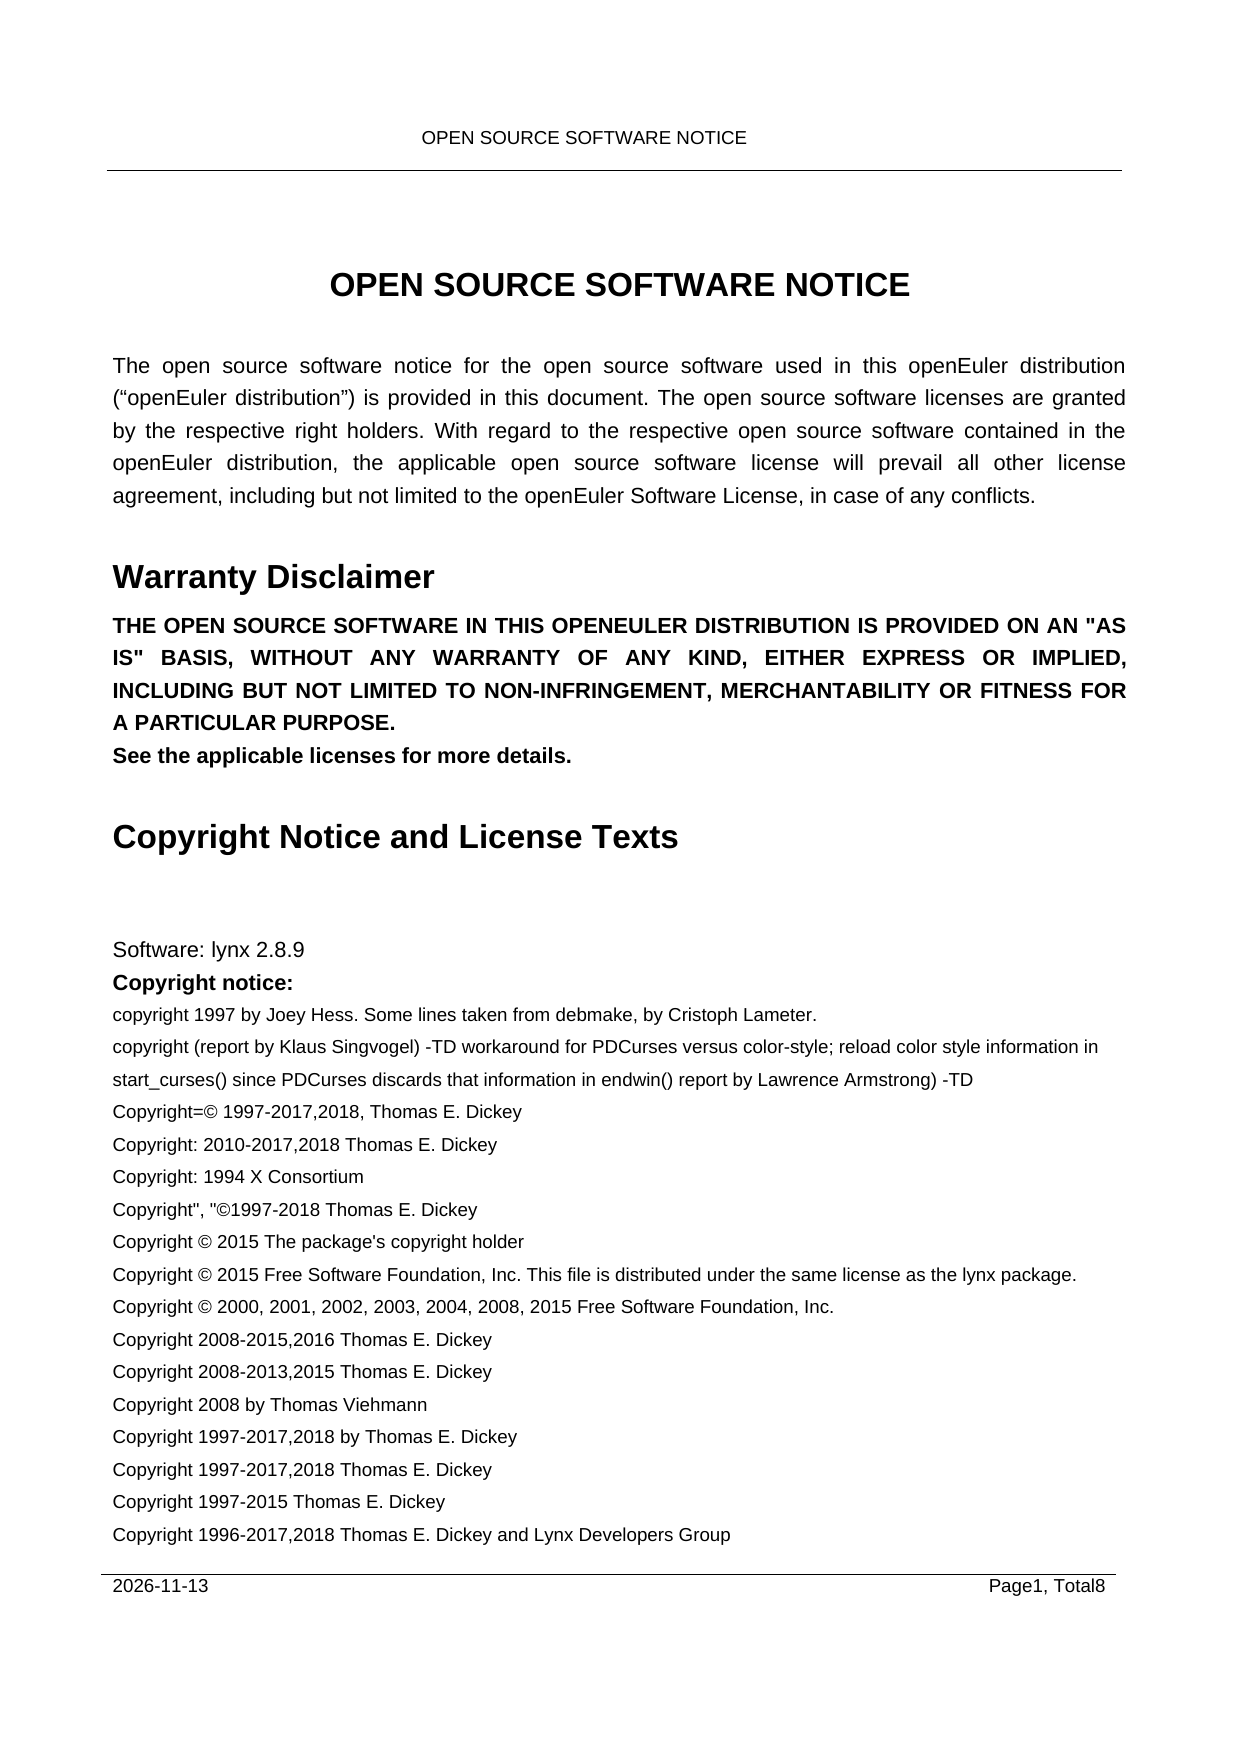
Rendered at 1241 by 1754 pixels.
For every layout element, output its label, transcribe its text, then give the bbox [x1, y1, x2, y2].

text Warranty Disclaimer [112, 544, 1128, 609]
text Copyright=© 1997-2017,2018, Thomas E. Dickey Copyright: 2010-2017,2018 Thomas E. Dickey [112, 1096, 1128, 1161]
text Copyright 1997-2015 Thomas E. Dickey [112, 1486, 1128, 1518]
text The open source software notice for the open source software used in this openEuler distribution (“openEuler distribution”) is provided in this document. The open source software licenses are granted by the respective right holders. With regard to the respective open source software contained in the openEuler distribution, the applicable open source software license will prevail all other license agreement, including but not limited to the openEuler Software License, in case of any conflicts. [112, 349, 1128, 511]
text copyright 1997 by Joey Hess. Some lines taken from debmake, by Cristoph Lameter. [112, 998, 1128, 1031]
text Copyright 2008-2013,2015 Thomas E. Dickey [112, 1356, 1128, 1388]
text Copyright: 1994 X Consortium [112, 1161, 1128, 1193]
text Copyright Notice and License Texts [112, 804, 1128, 869]
text OPEN SOURCE SOFTWARE NOTICE [112, 251, 1128, 316]
text Copyright © 2015 The package's copyright holder [112, 1226, 1128, 1258]
text Copyright © 2000, 2001, 2002, 2003, 2004, 2008, 2015 Free Software Foundation, Inc. [112, 1291, 1128, 1323]
text THE OPEN SOURCE SOFTWARE IN THIS OPENEULER DISTRIBUTION IS PROVIDED ON AN "AS IS" BASIS, WITHOUT ANY WARRANTY OF ANY KIND, EITHER EXPRESS OR IMPLIED, INCLUDING BUT NOT LIMITED TO NON-INFRINGEMENT, MERCHANTABILITY OR FITNESS FOR A PARTICULAR PURPOSE. See the applicable licenses for more details. [112, 609, 1128, 771]
text Copyright 2008-2015,2016 Thomas E. Dickey [112, 1323, 1128, 1356]
text Copyright 1996-2017,2018 Thomas E. Dickey and Lynx Developers Group [112, 1518, 1128, 1551]
text Copyright 1997-2017,2018 by Thomas E. Dickey [112, 1421, 1128, 1453]
text copyright (report by Klaus Singvogel) -TD workaround for PDCurses versus color-style; reload color style information in start_curses() since PDCurses discards that information in endwin() report by Lawrence Armstrong) -TD [112, 1031, 1128, 1096]
text Copyright © 2015 Free Software Foundation, Inc. This file is distributed under the same license as the lynx package. [112, 1258, 1128, 1291]
text Copyright notice: [112, 966, 1128, 998]
text Software: lynx 2.8.9 [112, 933, 1128, 966]
text Copyright 2008 by Thomas Viehmann [112, 1388, 1128, 1421]
text Copyright", "©1997-2018 Thomas E. Dickey [112, 1193, 1128, 1226]
text Copyright 1997-2017,2018 Thomas E. Dickey [112, 1453, 1128, 1486]
